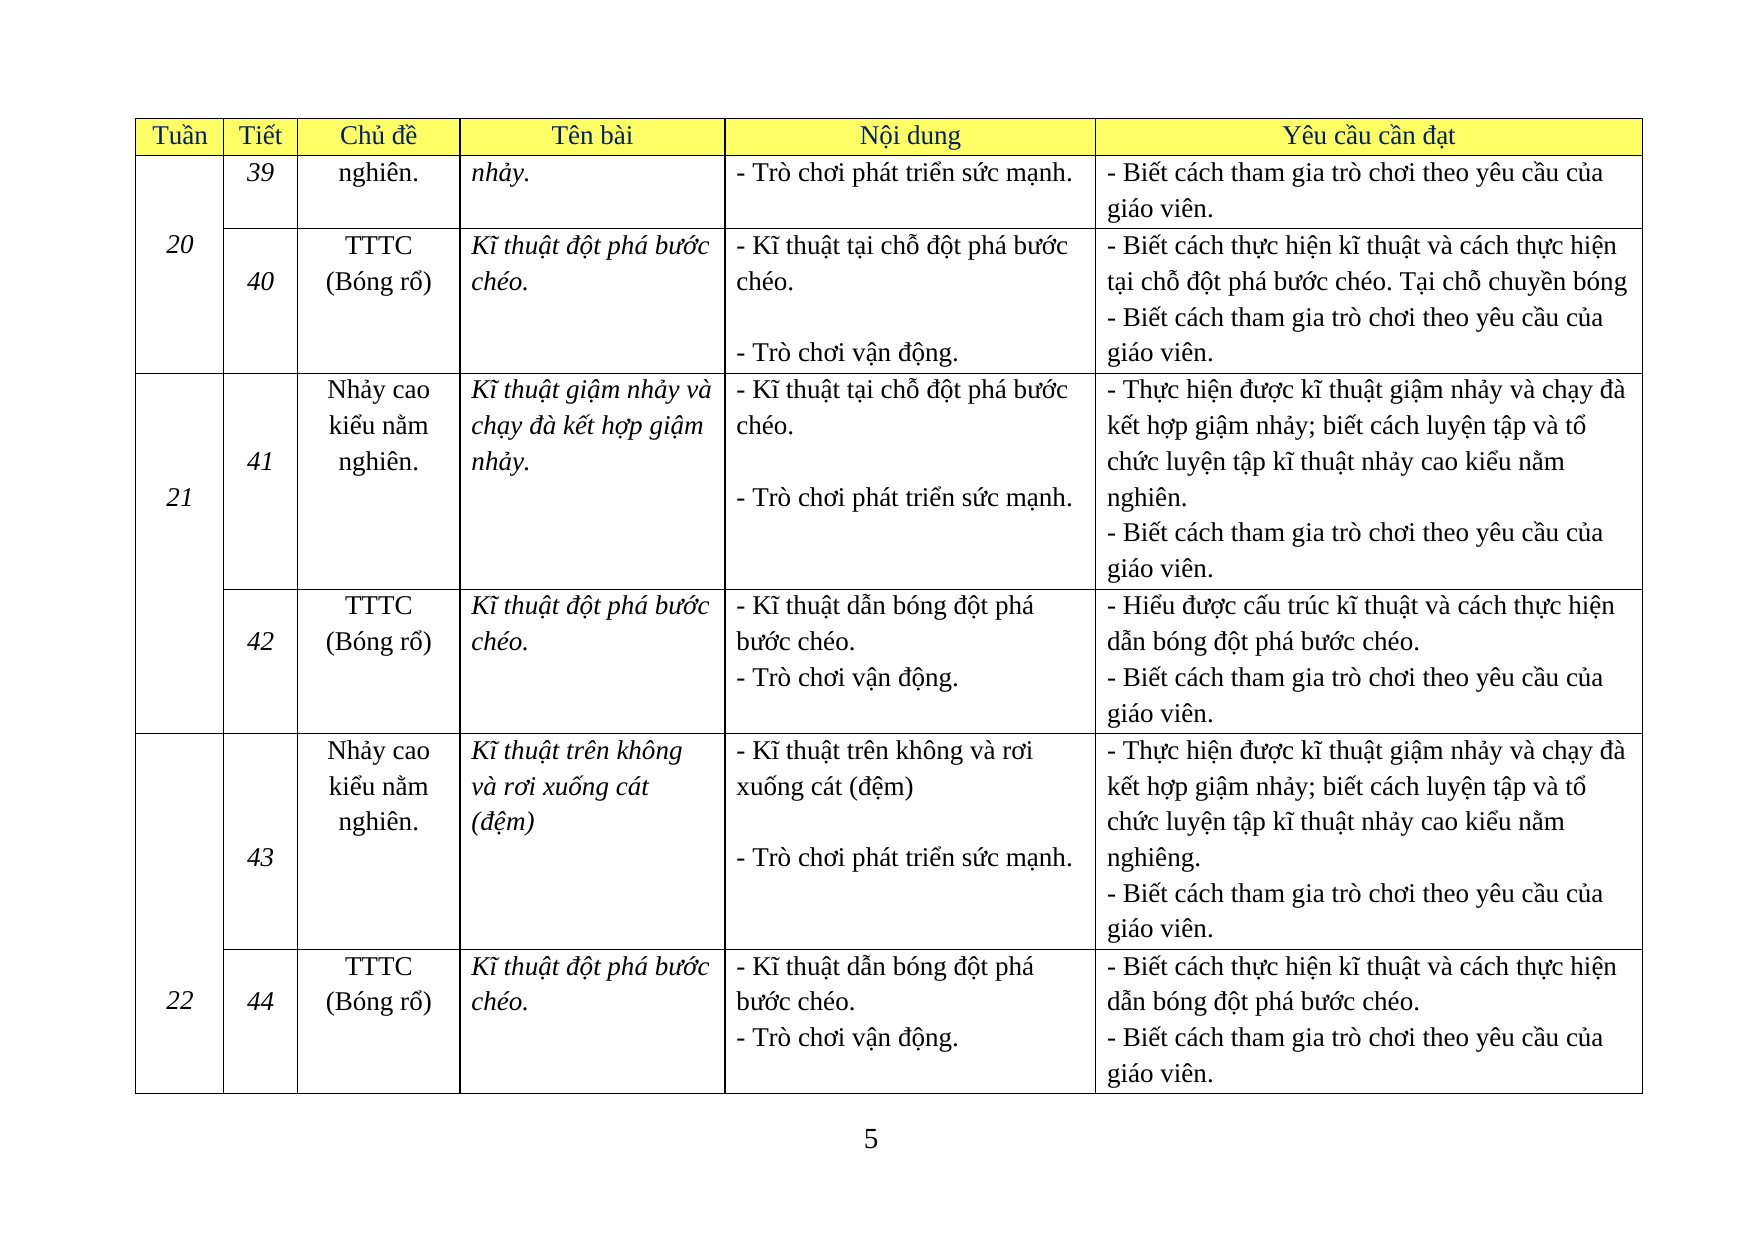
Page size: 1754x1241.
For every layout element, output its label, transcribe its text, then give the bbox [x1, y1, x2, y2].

table_cell Kĩ thuật giậm nhảy và chạy đà kết hợp giậm nhảy. [461, 374, 724, 588]
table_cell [1096, 156, 1642, 228]
table_cell Nhảy cao kiểu nằm nghiên. [298, 734, 459, 949]
table_cell 42 [224, 590, 297, 733]
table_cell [726, 156, 1095, 228]
table_cell 22 [136, 734, 223, 1093]
table_cell - Biết cách thực hiện kĩ thuật và cách thực hiện tại chỗ đột phá bước chéo. Tại chỗ chuyền bóng - Biết cách tham gia trò chơi theo yêu cầu của giáo viên. [1096, 229, 1642, 373]
table_header Yêu cầu cần đạt [1096, 119, 1642, 155]
table_cell 43 [224, 734, 297, 949]
table_cell 40 [224, 229, 297, 373]
table_cell - Kĩ thuật dẫn bóng đột phá bước chéo. - Trò chơi vận động. [726, 590, 1095, 733]
table_cell - Thực hiện được kĩ thuật giậm nhảy và chạy đà kết hợp giậm nhảy; biết cách luyện tập và tổ chức luyện tập kĩ thuật nhảy cao kiểu nằm nghiêng. - Biết cách tham gia trò chơi theo yêu cầu của giáo viên. [1096, 734, 1642, 949]
table_cell 21 [136, 374, 223, 733]
table_header Tên bài [461, 119, 724, 155]
table_cell Kĩ thuật trên không và rơi xuống cát (đệm) [461, 734, 724, 949]
table_cell Kĩ thuật đột phá bước chéo. [461, 590, 724, 733]
table_cell Kĩ thuật đột phá bước chéo. [461, 950, 724, 1093]
table_cell TTTC (Bóng rổ) [298, 590, 459, 733]
table_cell - Hiểu được cấu trúc kĩ thuật và cách thực hiện dẫn bóng đột phá bước chéo. - Biết cách tham gia trò chơi theo yêu cầu của giáo viên. [1096, 590, 1642, 733]
table_header Nội dung [726, 119, 1095, 155]
table_cell TTTC (Bóng rổ) [298, 950, 459, 1093]
table_cell - Kĩ thuật trên không và rơi xuống cát (đệm) - Trò chơi phát triển sức mạnh. [726, 734, 1095, 949]
table_cell 20 [136, 156, 223, 373]
table_cell 41 [224, 374, 297, 588]
table_cell - Biết cách thực hiện kĩ thuật và cách thực hiện dẫn bóng đột phá bước chéo. - Biết cách tham gia trò chơi theo yêu cầu của giáo viên. [1096, 950, 1642, 1093]
table_cell TTTC (Bóng rổ) [298, 229, 459, 373]
table_cell 44 [224, 950, 297, 1093]
table_header Chủ đề [298, 119, 459, 155]
table_cell Nhảy cao kiểu nằm nghiên. [298, 156, 459, 228]
table_header Tiết [224, 119, 297, 155]
table_header Tuần [136, 119, 223, 155]
table_cell - Kĩ thuật tại chỗ đột phá bước chéo. - Trò chơi phát triển sức mạnh. [726, 374, 1095, 588]
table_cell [461, 156, 724, 228]
table_cell Nhảy cao kiểu nằm nghiên. [298, 374, 459, 588]
table_cell - Kĩ thuật tại chỗ đột phá bước chéo. - Trò chơi vận động. [726, 229, 1095, 373]
table_cell 39 [224, 156, 297, 228]
table_cell - Thực hiện được kĩ thuật giậm nhảy và chạy đà kết hợp giậm nhảy; biết cách luyện tập và tổ chức luyện tập kĩ thuật nhảy cao kiểu nằm nghiên. - Biết cách tham gia trò chơi theo yêu cầu của giáo viên. [1096, 374, 1642, 588]
table_cell - Kĩ thuật dẫn bóng đột phá bước chéo. - Trò chơi vận động. [726, 950, 1095, 1093]
table_cell Kĩ thuật đột phá bước chéo. [461, 229, 724, 373]
